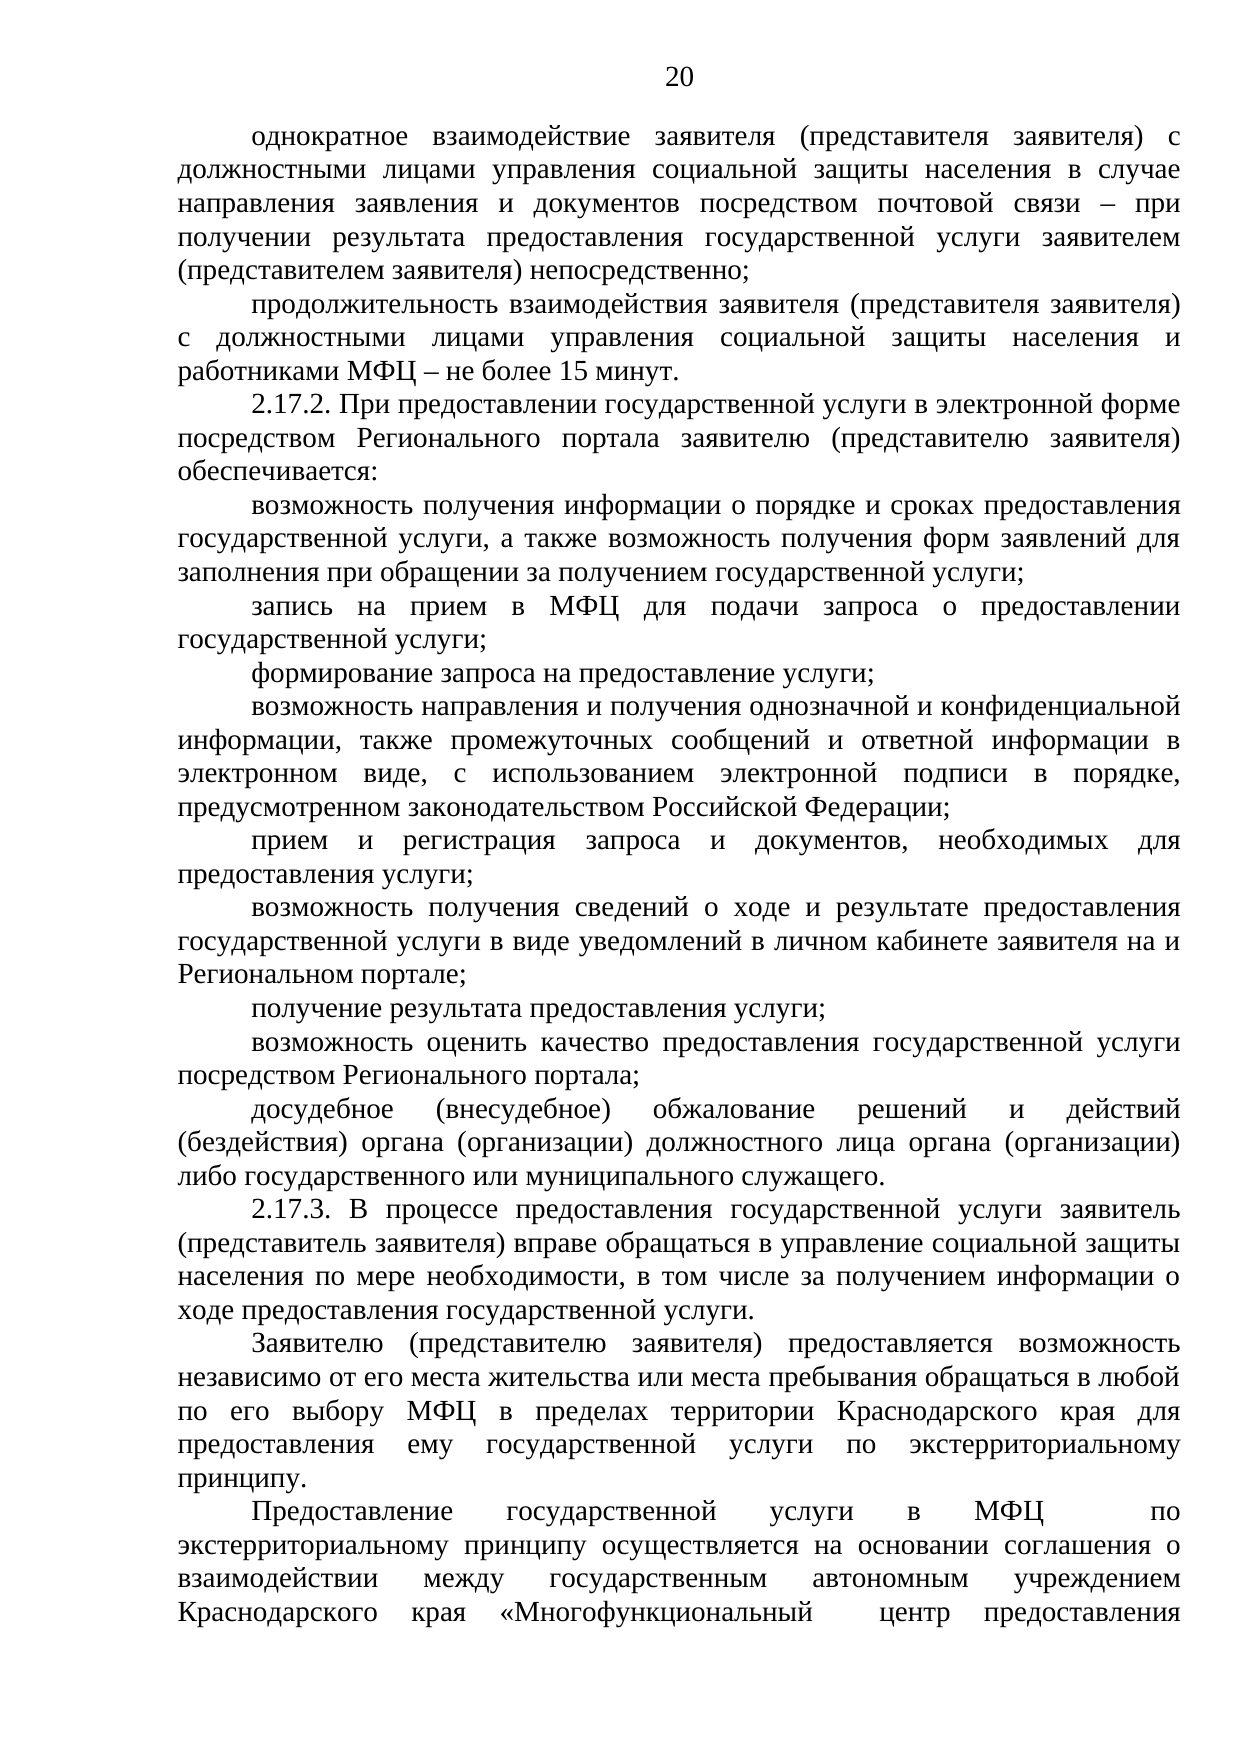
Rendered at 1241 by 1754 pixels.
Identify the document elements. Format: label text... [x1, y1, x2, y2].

text 2.17.3. В процессе предоставления государственной услуги заявитель (представитель заявителя) вправе обращаться в управление социальной защиты населения по мере необходимости, в том числе за получением информации о ходе предоставления государственной услуги. [177, 1191, 1181, 1326]
text возможность получения информации о порядке и сроках предоставления государственной услуги, а также возможность получения форм заявлений для заполнения при обращении за получением государственной услуги; [177, 487, 1181, 588]
text однократное взаимодействие заявителя (представителя заявителя) с должностными лицами управления социальной защиты населения в случае направления заявления и документов посредством почтовой связи – при получении результата предоставления государственной услуги заявителем (представителем заявителя) непосредственно; [177, 118, 1181, 286]
text досудебное (внесудебное) обжалование решений и действий (бездействия) органа (организации) должностного лица органа (организации) либо государственного или муниципального служащего. [177, 1091, 1181, 1191]
text 2.17.2. При предоставлении государственной услуги в электронной форме посредством Регионального портала заявителю (представителю заявителя) обеспечивается: [177, 386, 1181, 487]
text возможность оценить качество предоставления государственной услуги посредством Регионального портала; [177, 1024, 1181, 1091]
text продолжительность взаимодействия заявителя (представителя заявителя) с должностными лицами управления социальной защиты населения и работниками МФЦ – не более 15 минут. [177, 286, 1181, 386]
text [177, 1493, 1181, 1627]
text возможность направления и получения однозначной и конфиденциальной информации, также промежуточных сообщений и ответной информации в электронном виде, с использованием электронной подписи в порядке, предусмотренном законодательством Российской Федерации; [177, 688, 1181, 822]
text запись на прием в МФЦ для подачи запроса о предоставлении государственной услуги; [177, 588, 1181, 655]
text получение результата предоставления услуги; [177, 990, 1181, 1024]
text формирование запроса на предоставление услуги; [177, 655, 1181, 688]
text прием и регистрация запроса и документов, необходимых для предоставления услуги; [177, 822, 1181, 889]
text Заявителю (представителю заявителя) предоставляется возможность независимо от его места жительства или места пребывания обращаться в любой по его выбору МФЦ в пределах территории Краснодарского края для предоставления ему государственной услуги по экстерриториальному принципу. [177, 1326, 1181, 1493]
text возможность получения сведений о ходе и результате предоставления государственной услуги в виде уведомлений в личном кабинете заявителя на и Региональном портале; [177, 889, 1181, 990]
